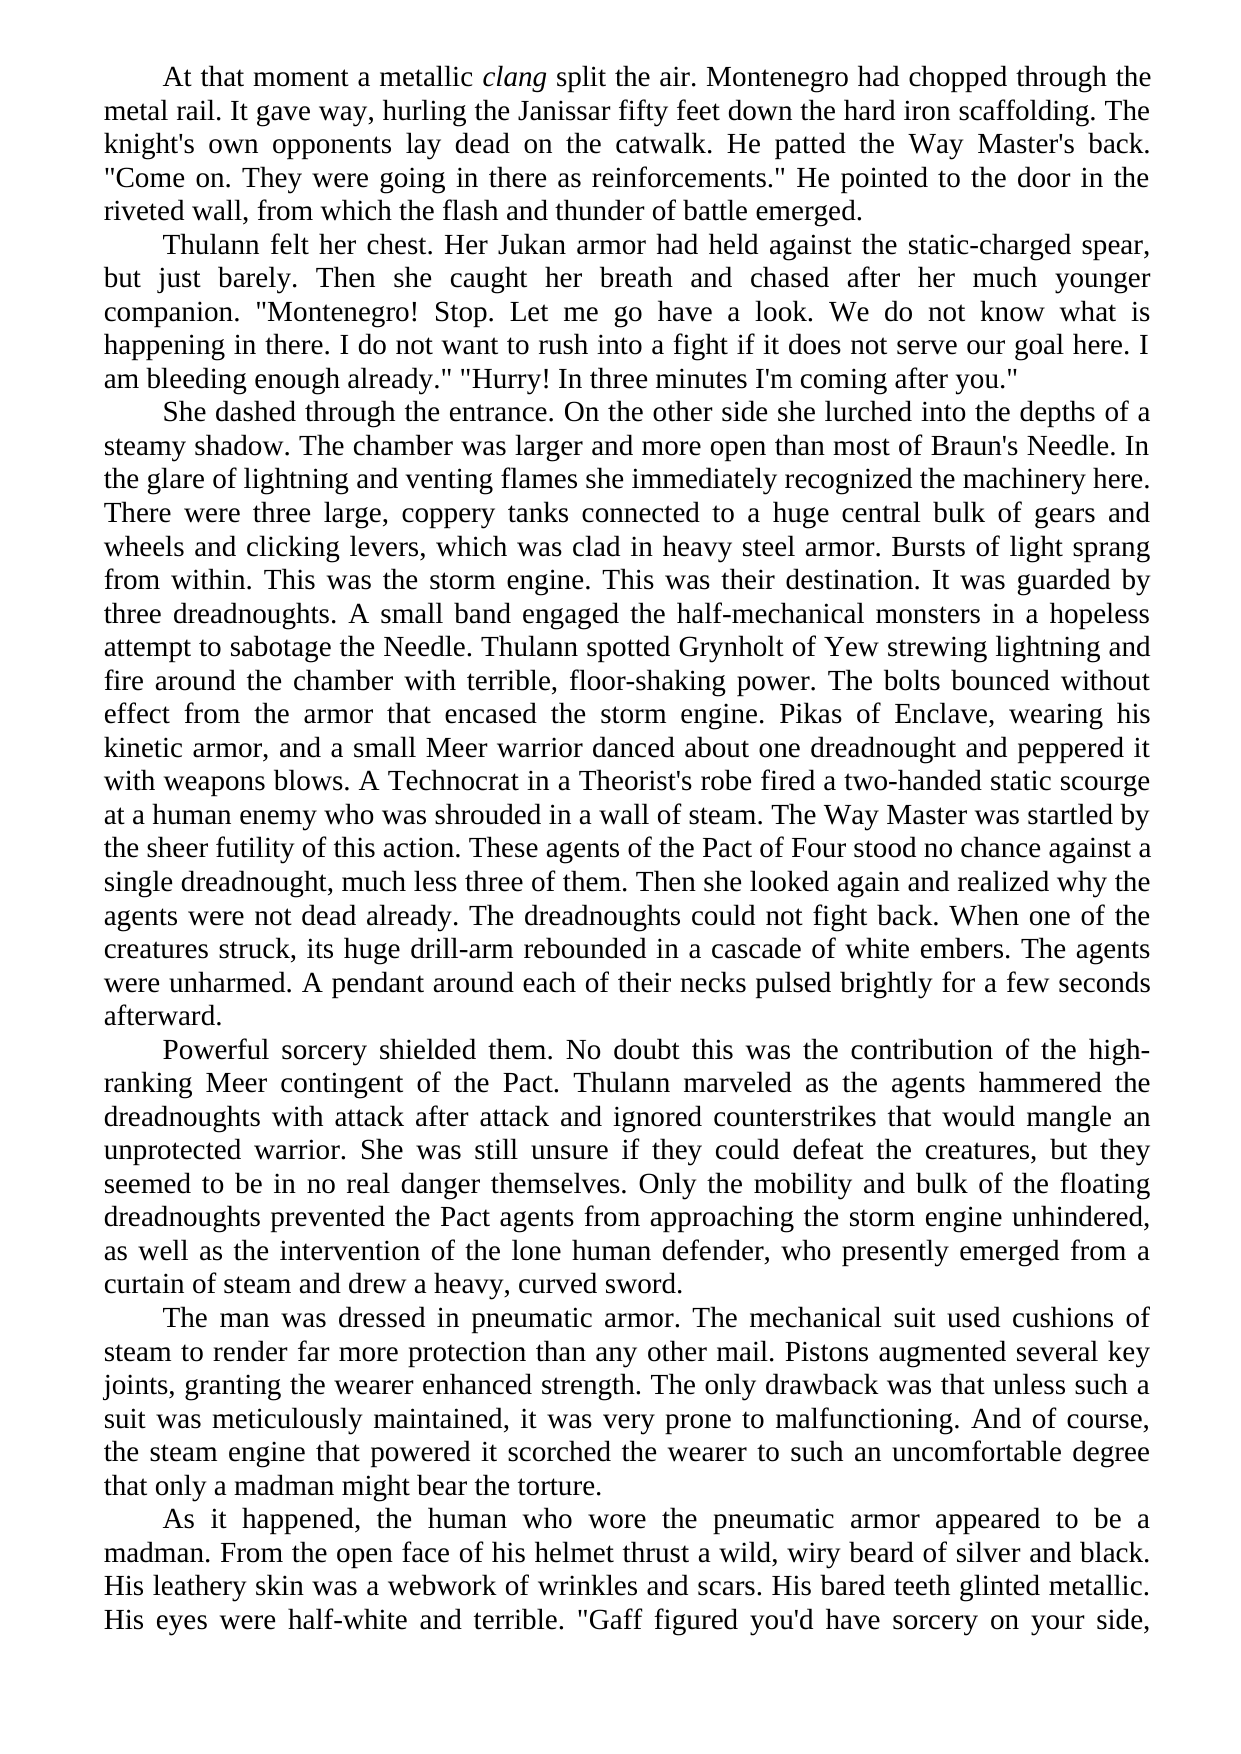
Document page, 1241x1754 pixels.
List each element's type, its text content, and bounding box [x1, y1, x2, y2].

text Powerful sorcery shielded them. No doubt this was the contribution of the high-ranking Meer contingent of the Pact. Thulann marveled as the agents hammered the dreadnoughts with attack after attack and ignored counterstrikes that would mangle an unprotected warrior. She was still unsure if they could defeat the creatures, but they seemed to be in no real danger themselves. Only the mobility and bulk of the floating dreadnoughts prevented the Pact agents from approaching the storm engine unhindered, as well as the intervention of the lone human defender, who presently emerged from a curtain of steam and drew a heavy, curved sword. [103, 1032, 1152, 1300]
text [103, 1501, 1152, 1636]
text Thulann felt her chest. Her Jukan armor had held against the static-charged spear, but just barely. Then she caught her breath and chased after her much younger companion. "Montenegro! Stop. Let me go have a look. We do not know what is happening in there. I do not want to rush into a fight if it does not serve our goal here. I am bleeding enough already." "Hurry! In three minutes I'm coming after you." [103, 227, 1152, 394]
text At that moment a metallic clang split the air. Montenegro had chopped through the metal rail. It gave way, hurling the Janissar fifty feet down the hard iron scaffolding. The knight's own opponents lay dead on the catwalk. He patted the Way Master's back. "Come on. They were going in there as reinforcements." He pointed to the door in the riveted wall, from which the flash and thunder of battle emerged. [103, 59, 1152, 227]
text The man was dressed in pneumatic armor. The mechanical suit used cushions of steam to render far more protection than any other mail. Pistons augmented several key joints, granting the wearer enhanced strength. The only drawback was that unless such a suit was meticulously maintained, it was very prone to malfunctioning. And of course, the steam engine that powered it scorched the wearer to such an uncomfortable degree that only a madman might bear the torture. [103, 1300, 1152, 1501]
text She dashed through the entrance. On the other side she lurched into the depths of a steamy shadow. The chamber was larger and more open than most of Braun's Needle. In the glare of lightning and venting flames she immediately recognized the machinery here. There were three large, coppery tanks connected to a huge central bulk of gears and wheels and clicking levers, which was clad in heavy steel armor. Bursts of light sprang from within. This was the storm engine. This was their destination. It was guarded by three dreadnoughts. A small band engaged the half-mechanical monsters in a hopeless attempt to sabotage the Needle. Thulann spotted Grynholt of Yew strewing lightning and fire around the chamber with terrible, floor-shaking power. The bolts bounced without effect from the armor that encased the storm engine. Pikas of Enclave, wearing his kinetic armor, and a small Meer warrior danced about one dreadnought and peppered it with weapons blows. A Technocrat in a Theorist's robe fired a two-handed static scourge at a human enemy who was shrouded in a wall of steam. The Way Master was startled by the sheer futility of this action. These agents of the Pact of Four stood no chance against a single dreadnought, much less three of them. Then she looked again and realized why the agents were not dead already. The dreadnoughts could not fight back. When one of the creatures struck, its huge drill-arm rebounded in a cascade of white embers. The agents were unharmed. A pendant around each of their necks pulsed brightly for a few seconds afterward. [103, 394, 1152, 1032]
